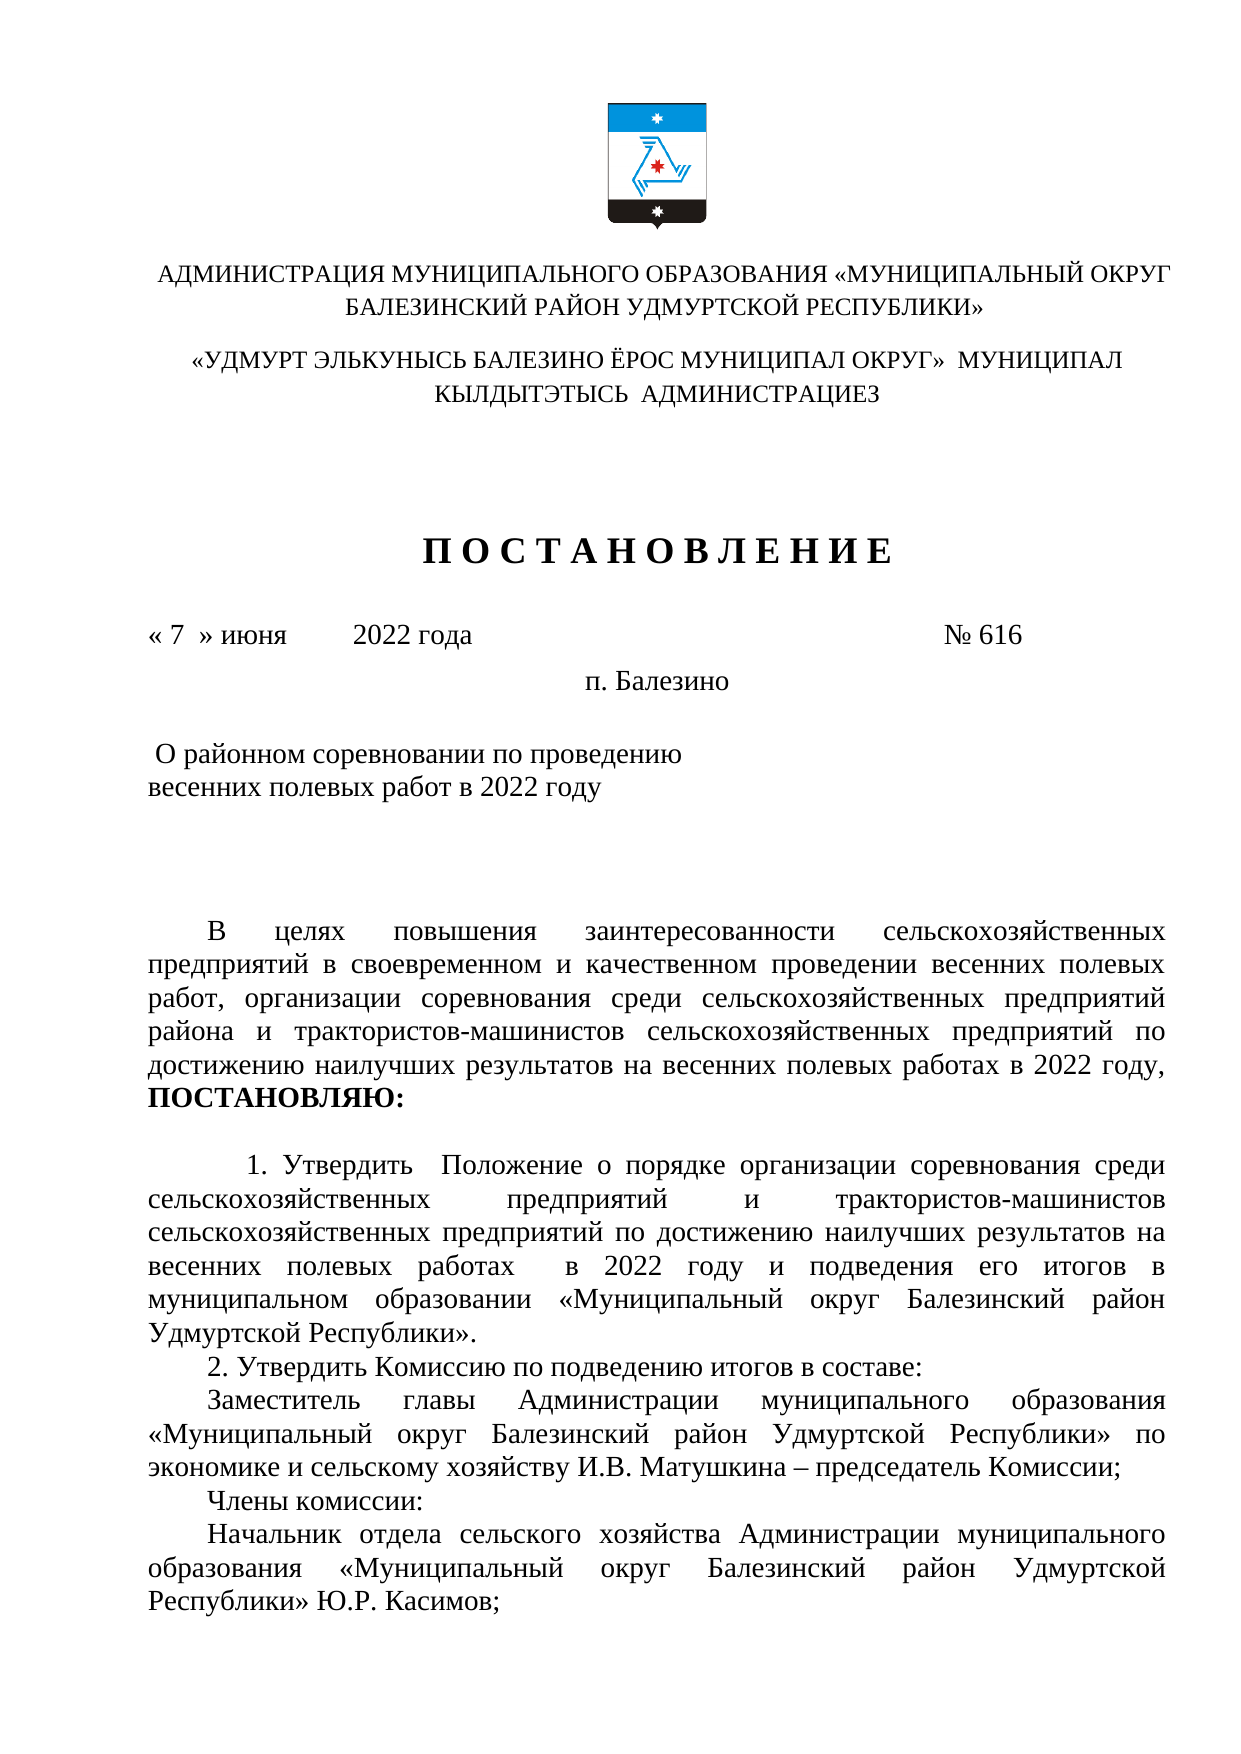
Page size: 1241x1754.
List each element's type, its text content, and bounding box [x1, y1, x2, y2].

picture [653, 114, 661, 122]
text Начальник отдела сельского хозяйства Администрации муниципального образования «Муниципальный округ Балезинский район Удмуртской Республики» Ю.Р. Касимов; [148, 1516, 1166, 1617]
table_header О районном соревновании по проведению весенних полевых работ в 2022 году [136, 731, 724, 879]
text Члены комиссии: [148, 1483, 1166, 1516]
text 2. Утвердить Комиссию по подведению итогов в составе: [148, 1349, 1166, 1382]
text «УДМУРТ ЭЛЬКУНЫСЬ БАЛЕЗИНО ЁРОС МУНИЦИПАЛ ОКРУГ» МУНИЦИПАЛ КЫЛДЫТЭТЫСЬ АДМИНИСТРАЦИЕЗ [148, 346, 1166, 407]
text « 7 » июня 2022 года № 616 [148, 617, 1166, 651]
text АДМИНИСТРАЦИЯ МУНИЦИПАЛЬНОГО ОБРАЗОВАНИЯ «МУНИЦИПАЛЬНЫЙ ОКРУГ БАЛЕЗИНСКИЙ РАЙОН УДМУРТСКОЙ РЕСПУБЛИКИ» [148, 259, 1181, 321]
text В целях повышения заинтересованности сельскохозяйственных предприятий в своевременном и качественном проведении весенних полевых работ, организации соревнования среди сельскохозяйственных предприятий района и трактористов-машинистов сельскохозяйственных предприятий по достижению наилучших результатов на весенних полевых работах в 2022 году, ПОСТАНОВЛЯЮ: [148, 913, 1166, 1114]
text Заместитель главы Администрации муниципального образования «Муниципальный округ Балезинский район Удмуртской Республики» по экономике и сельскому хозяйству И.В. Матушкина – председатель Комиссии; [148, 1382, 1166, 1483]
text п. Балезино [148, 663, 1166, 697]
text 1. Утвердить Положение о порядке организации соревнования среди сельскохозяйственных предприятий и трактористов-машинистов сельскохозяйственных предприятий по достижению наилучших результатов на весенних полевых работах в 2022 году и подведения его итогов в муниципальном образовании «Муниципальный округ Балезинский район Удмуртской Республики». [148, 1147, 1166, 1349]
text П О С Т А Н О В Л Е Н И Е [148, 528, 1166, 571]
picture [607, 103, 707, 230]
